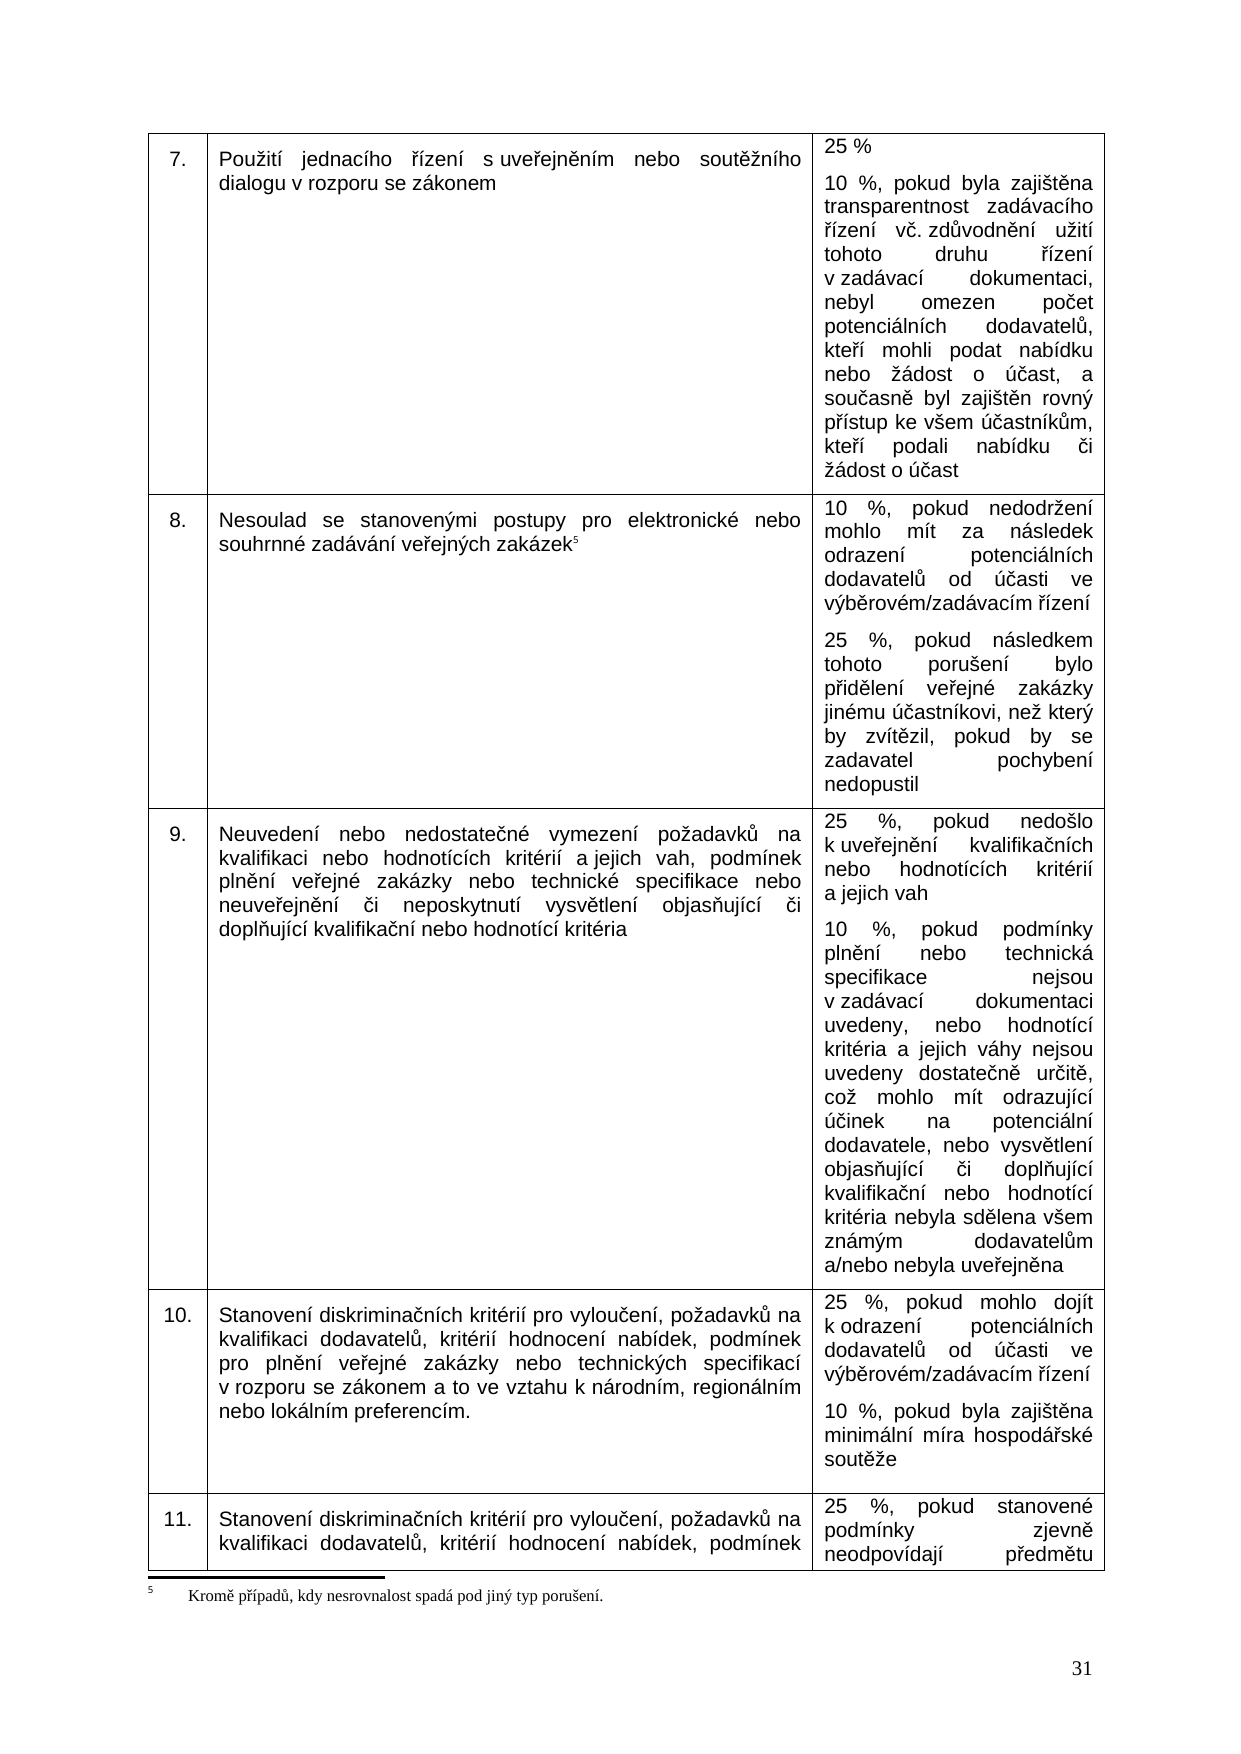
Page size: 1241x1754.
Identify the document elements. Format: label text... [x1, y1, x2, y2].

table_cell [208, 1494, 812, 1569]
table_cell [813, 1494, 1104, 1569]
table_cell [149, 495, 207, 808]
table_cell [149, 1290, 207, 1493]
table_cell Použití jednacího řízení s uveřejněním nebo soutěžního dialogu v rozporu se zákonem [208, 134, 812, 494]
table_cell Stanovení diskriminačních kritérií pro vyloučení, požadavků na kvalifikaci dodavatelů, kritérií hodnocení nabídek, podmínek pro plnění veřejné zakázky nebo technických specifikací v rozporu se zákonem a to ve vztahu k národním, regionálním nebo lokálním preferencím. [208, 1290, 812, 1493]
table_cell Nesoulad se stanovenými postupy pro elektronické nebo souhrnné zadávání veřejných zakázek [208, 495, 812, 808]
table_cell 10 %, pokud nedodržení mohlo mít za následek odrazení potenciálních dodavatelů od účasti ve výběrovém/zadávacím řízení 25 %, pokud následkem tohoto porušení bylo přidělení veřejné zakázky jinému účastníkovi, než který by zvítězil, pokud by se zadavatel pochybení nedopustil [813, 495, 1104, 808]
table_cell [149, 134, 207, 494]
table_cell Neuvedení nebo nedostatečné vymezení požadavků na kvalifikaci nebo hodnotících kritérií a jejich vah, podmínek plnění veřejné zakázky nebo technické specifikace nebo neuveřejnění či neposkytnutí vysvětlení objasňující či doplňující kvalifikační nebo hodnotící kritéria [208, 809, 812, 1289]
table_cell 25 % 10 %, pokud byla zajištěna transparentnost zadávacího řízení vč. zdůvodnění užití tohoto druhu řízení v zadávací dokumentaci, nebyl omezen počet potenciálních dodavatelů, kteří mohli podat nabídku nebo žádost o účast, a současně byl zajištěn rovný přístup ke všem účastníkům, kteří podali nabídku či žádost o účast [813, 134, 1104, 494]
table_cell 25 %, pokud nedošlo k uveřejnění kvalifikačních nebo hodnotících kritérií a jejich vah 10 %, pokud podmínky plnění nebo technická specifikace nejsou v zadávací dokumentaci uvedeny, nebo hodnotící kritéria a jejich váhy nejsou uvedeny dostatečně určitě, což mohlo mít odrazující účinek na potenciální dodavatele, nebo vysvětlení objasňující či doplňující kvalifikační nebo hodnotící kritéria nebyla sdělena všem známým dodavatelům a/nebo nebyla uveřejněna [813, 809, 1104, 1289]
table_cell [149, 809, 207, 1289]
table_cell 25 %, pokud mohlo dojít k odrazení potenciálních dodavatelů od účasti ve výběrovém/zadávacím řízení 10 %, pokud byla zajištěna minimální míra hospodářské soutěže [813, 1290, 1104, 1493]
table_cell [149, 1494, 207, 1569]
